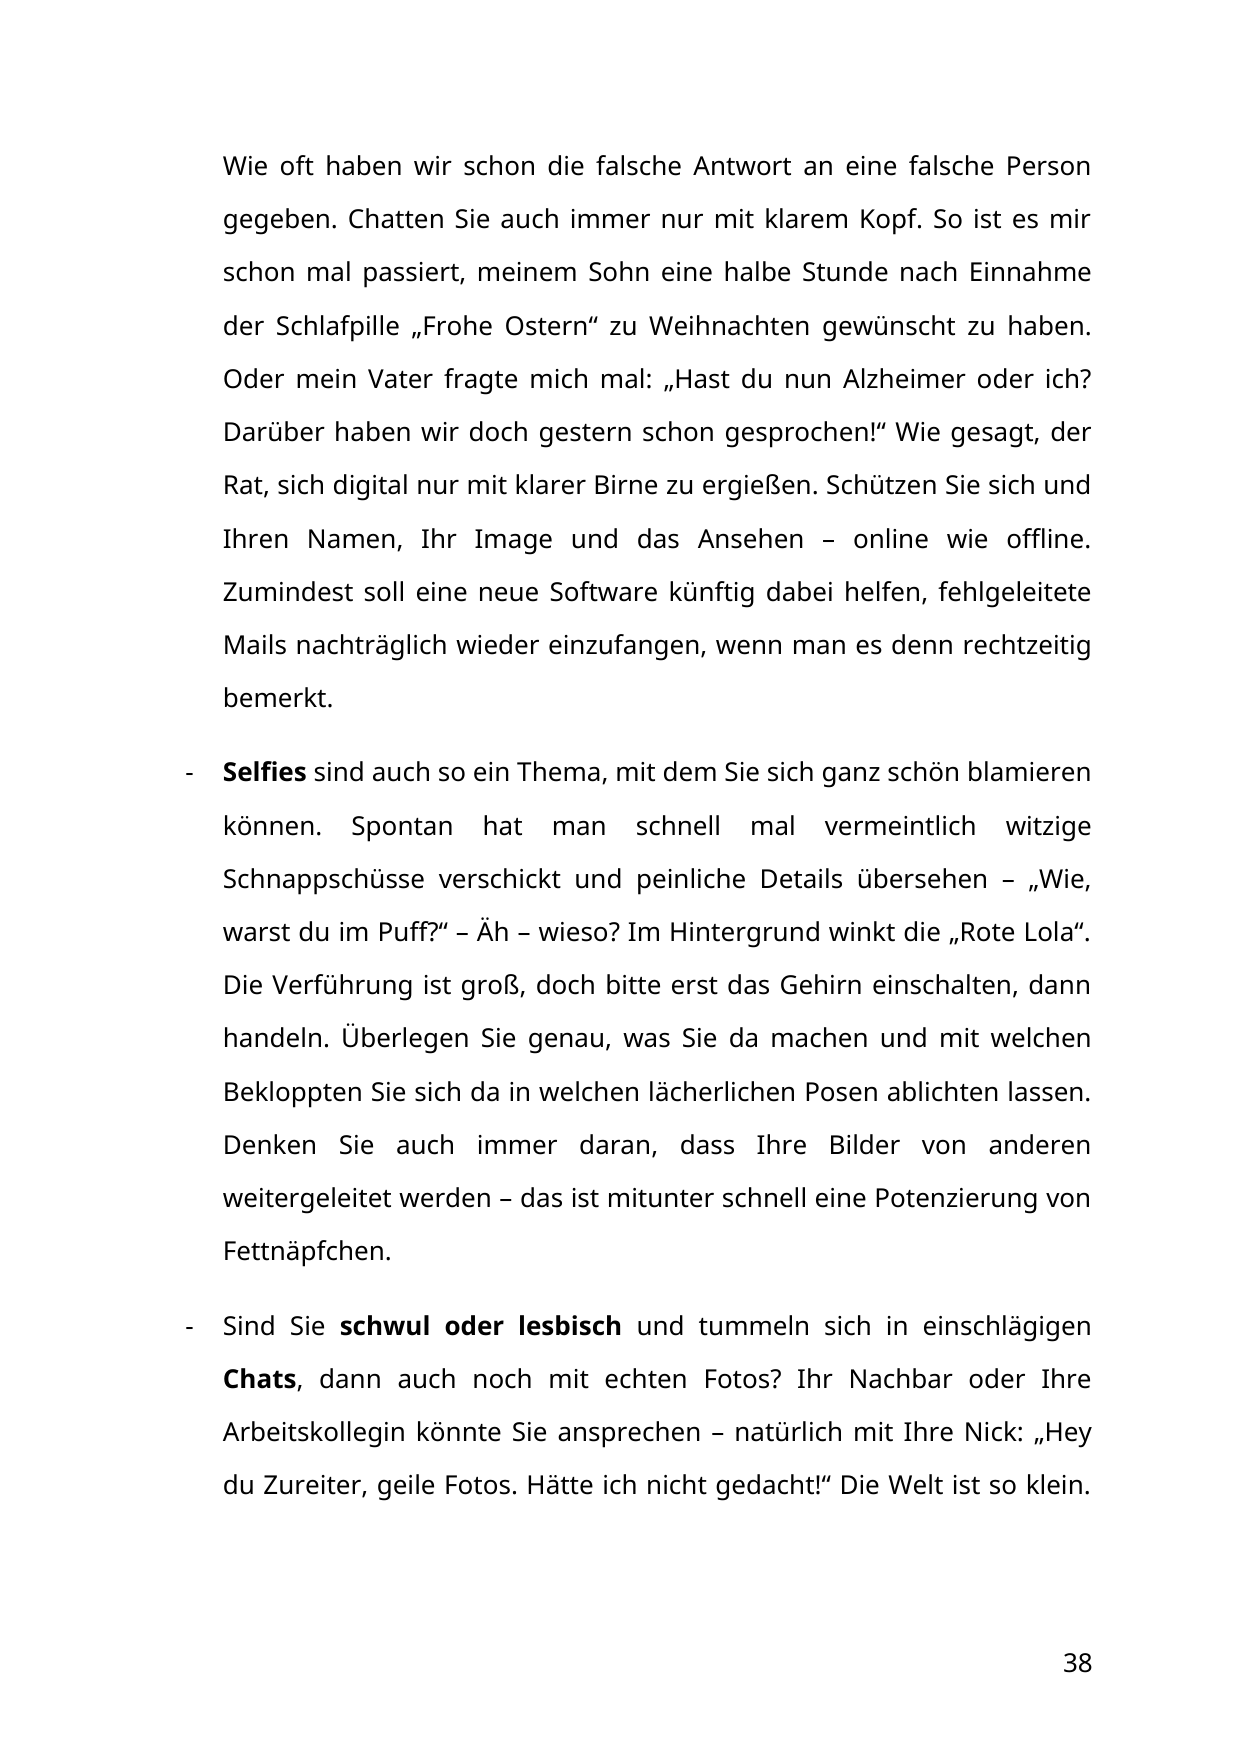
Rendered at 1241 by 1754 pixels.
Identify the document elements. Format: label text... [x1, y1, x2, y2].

list Selfies sind auch so ein Thema, mit dem Sie sich ganz schön blamieren können. Spontan hat man schnell mal vermeintlich witzige Schnappschüsse verschickt und peinliche Details übersehen – „Wie, warst du im Puff?“ – Äh – wieso? Im Hintergrund winkt die „Rote Lola“. Die Verführung ist groß, doch bitte erst das Gehirn einschalten, dann handeln. Überlegen Sie genau, was Sie da machen und mit welchen Bekloppten Sie sich da in welchen lächerlichen Posen ablichten lassen. Denken Sie auch immer daran, dass Ihre Bilder von anderen weitergeleitet werden – das ist mitunter schnell eine Potenzierung von Fettnäpfchen. [185, 754, 1093, 1268]
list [185, 148, 1093, 715]
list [185, 1307, 1093, 1502]
